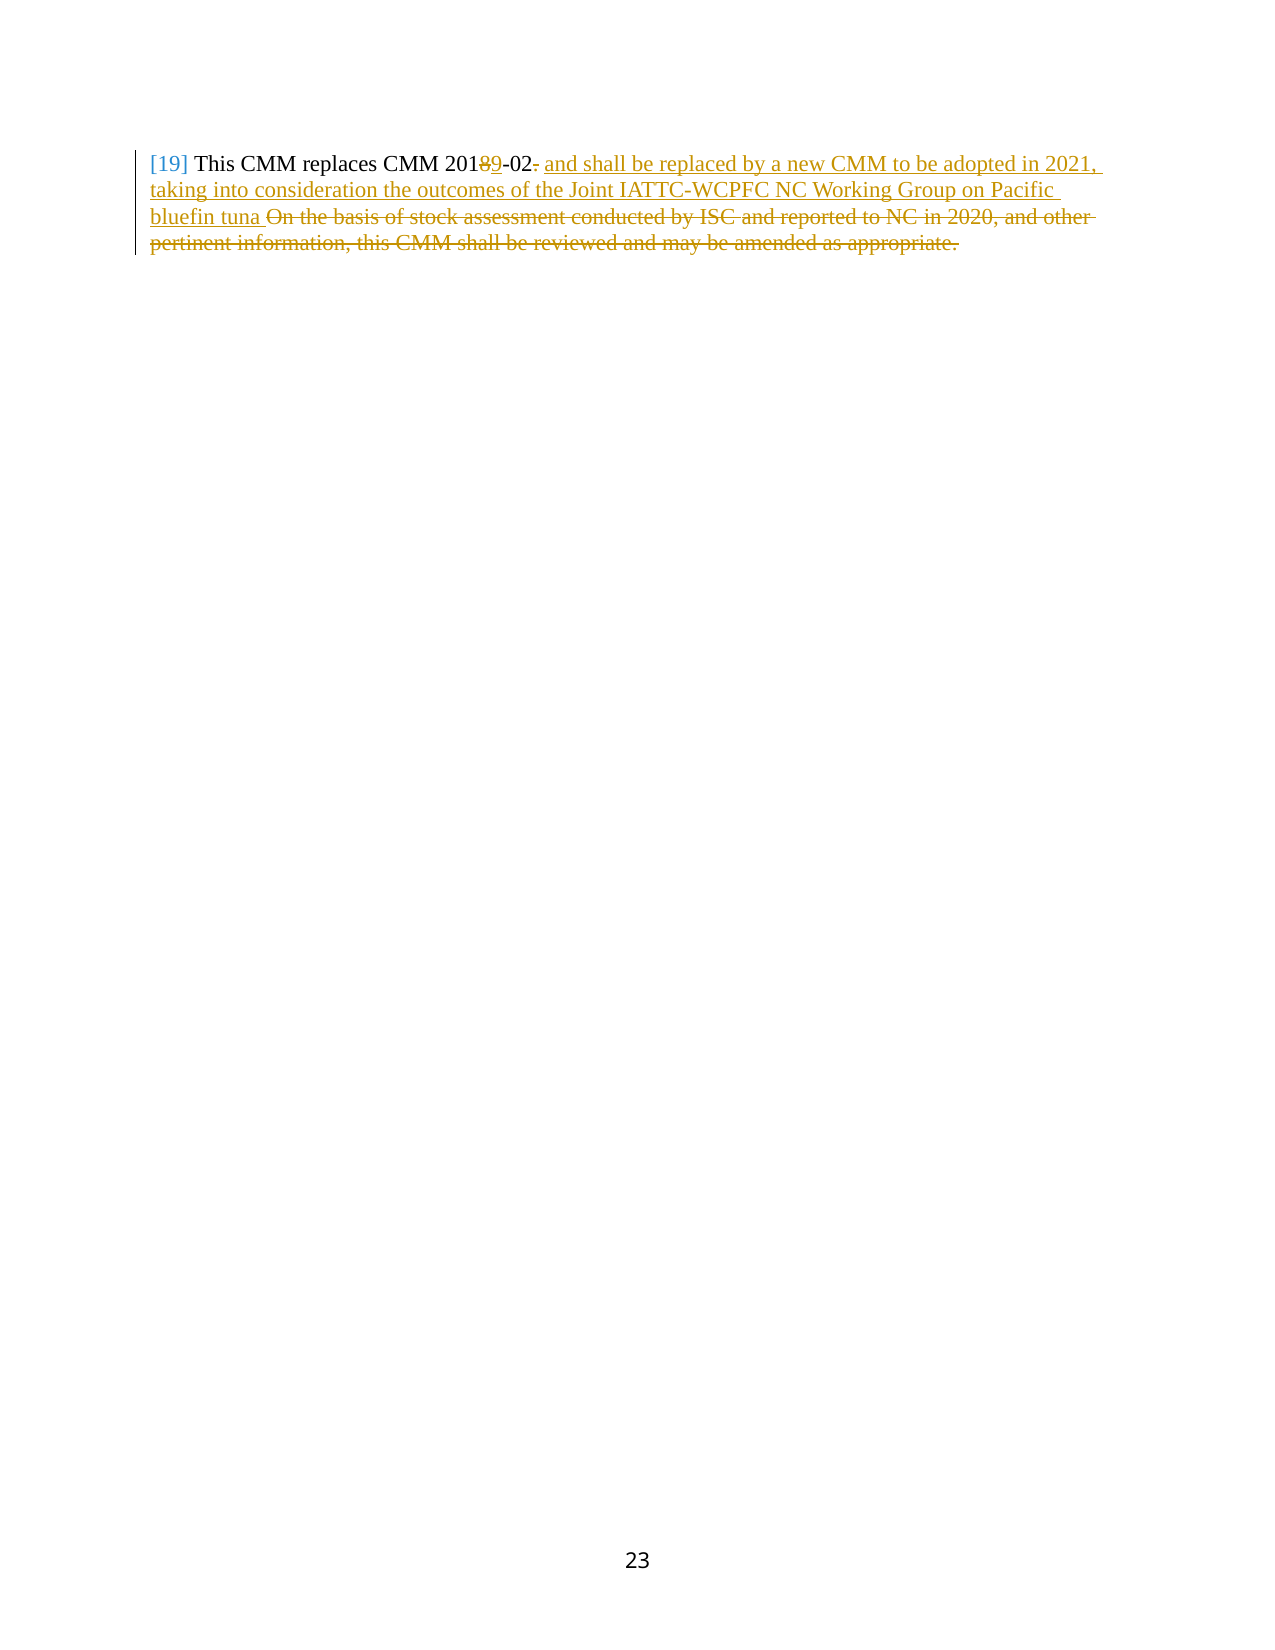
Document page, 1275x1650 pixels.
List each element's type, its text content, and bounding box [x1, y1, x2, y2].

list This CMM replaces CMM 201-02 [150, 150, 1125, 255]
